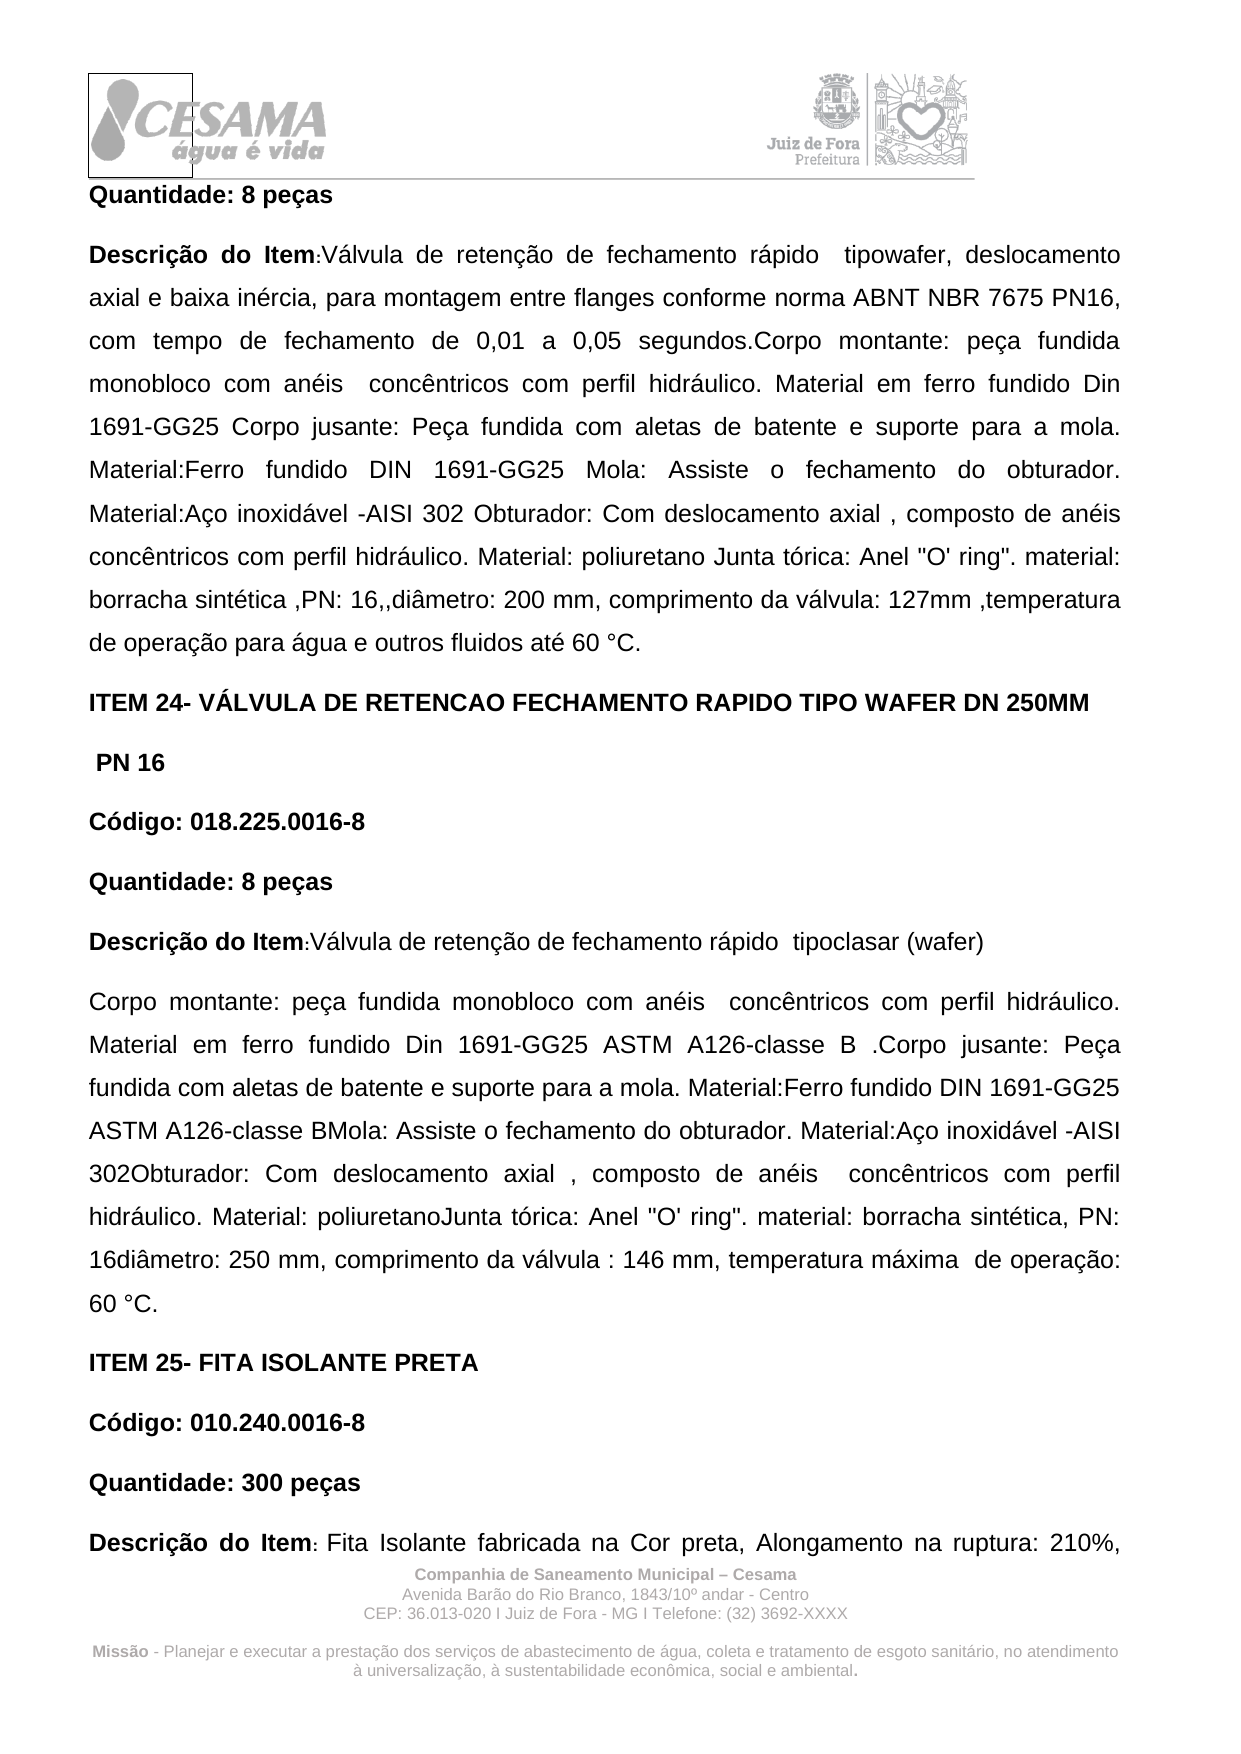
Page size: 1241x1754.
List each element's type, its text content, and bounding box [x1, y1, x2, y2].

text Descrição do Item:Válvula de retenção de fechamento rápido tipoclasar (wafer) [89, 927, 1122, 956]
text Descrição do Item:Válvula de retenção de fechamento rápido tipowafer, deslocamento axial e baixa inércia, para montagem entre flanges conforme norma ABNT NBR 7675 PN16, com tempo de fechamento de 0,01 a 0,05 segundos.Corpo montante: peça fundida monobloco com anéis concêntricos com perfil hidráulico. Material em ferro fundido Din 1691-GG25 Corpo jusante: Peça fundida com aletas de batente e suporte para a mola. Material:Ferro fundido DIN 1691-GG25 Mola: Assiste o fechamento do obturador. Material:Aço inoxidável -AISI 302 Obturador: Com deslocamento axial , composto de anéis concêntricos com perfil hidráulico. Material: poliuretano Junta tórica: Anel "O' ring". material: borracha sintética ,PN: 16,,diâmetro: 200 mm, comprimento da válvula: 127mm ,temperatura de operação para água e outros fluidos até 60 °C. [89, 240, 1122, 657]
text Código: 010.240.0016-8 [89, 1408, 1122, 1437]
text ITEM 24- VÁLVULA DE RETENCAO FECHAMENTO RAPIDO TIPO WAFER DN 250MM [89, 688, 1122, 716]
text Código: 018.225.0016-8 [89, 807, 1122, 836]
text ITEM 25- FITA ISOLANTE PRETA [89, 1348, 1122, 1377]
text PN 16 [89, 747, 1122, 776]
picture [88, 73, 975, 180]
text Quantidade: 300 peças [89, 1468, 1122, 1497]
text Corpo montante: peça fundida monobloco com anéis concêntricos com perfil hidráulico. Material em ferro fundido Din 1691-GG25 ASTM A126-classe B .Corpo jusante: Peça fundida com aletas de batente e suporte para a mola. Material:Ferro fundido DIN 1691-GG25 ASTM A126-classe BMola: Assiste o fechamento do obturador. Material:Aço inoxidável -AISI 302Obturador: Com deslocamento axial , composto de anéis concêntricos com perfil hidráulico. Material: poliuretanoJunta tórica: Anel "O' ring". material: borracha sintética, PN: 16diâmetro: 250 mm, comprimento da válvula : 146 mm, temperatura máxima de operação: 60 °C. [89, 987, 1122, 1317]
text Quantidade: 8 peças [89, 180, 1122, 209]
text Quantidade: 8 peças [89, 867, 1122, 896]
